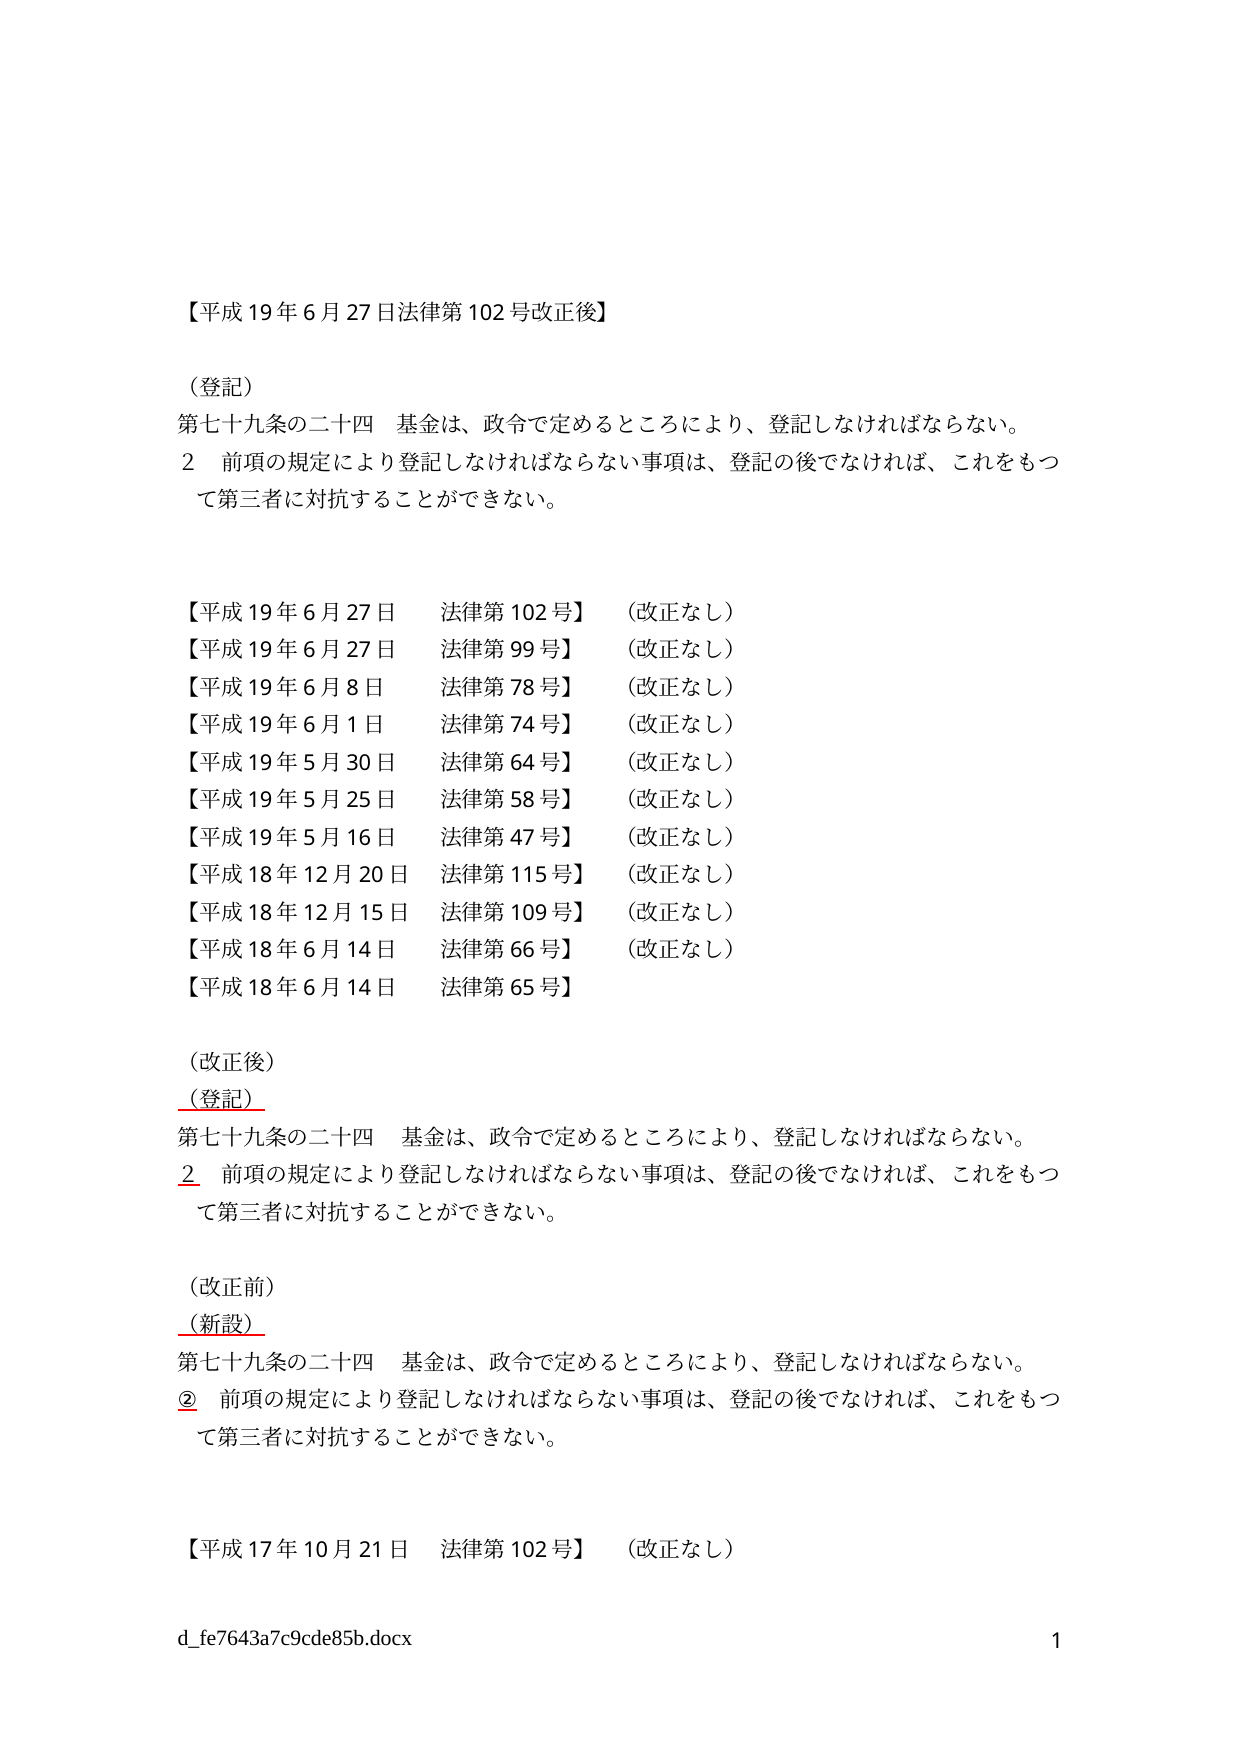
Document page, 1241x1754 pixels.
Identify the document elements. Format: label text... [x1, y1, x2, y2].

text 【平成18年12月20日 法律第115号】 （改正なし） [177, 854, 1063, 892]
text （改正前） [177, 1267, 1063, 1304]
text 【平成18年6月14日 法律第65号】 [177, 967, 1063, 1004]
text 【平成19年6月1日 法律第74号】 （改正なし） [177, 704, 1063, 742]
text ２ 前項の規定により登記しなければならない事項は、登記の後でなければ、これをもつて第三者に対抗することができない。 [177, 442, 1063, 517]
text 【平成18年6月14日 法律第66号】 （改正なし） [177, 929, 1063, 967]
text ２ 前項の規定により登記しなければならない事項は、登記の後でなければ、これをもつて第三者に対抗することができない。 [177, 1154, 1063, 1229]
text 【平成19年6月27日 法律第99号】 （改正なし） [177, 629, 1063, 667]
text 第七十九条の二十四 基金は、政令で定めるところにより、登記しなければならない。 [177, 1117, 1063, 1154]
text ② 前項の規定により登記しなければならない事項は、登記の後でなければ、これをもつて第三者に対抗することができない。 [177, 1379, 1063, 1454]
text 【平成18年12月15日 法律第109号】 （改正なし） [177, 892, 1063, 929]
text 【平成19年5月30日 法律第64号】 （改正なし） [177, 742, 1063, 779]
text （登記） [177, 367, 1063, 404]
text 【平成19年6月27日法律第102号改正後】 [177, 292, 1063, 329]
text （登記） [177, 1079, 1063, 1117]
text 第七十九条の二十四 基金は、政令で定めるところにより、登記しなければならない。 [177, 1342, 1063, 1379]
text 【平成17年10月21日 法律第102号】 （改正なし） [177, 1529, 1063, 1567]
text 【平成19年6月27日 法律第102号】 （改正なし） [177, 592, 1063, 629]
text 【平成19年6月8日 法律第78号】 （改正なし） [177, 667, 1063, 704]
text 【平成19年5月25日 法律第58号】 （改正なし） [177, 779, 1063, 817]
text （改正後） [177, 1042, 1063, 1079]
text 第七十九条の二十四 基金は、政令で定めるところにより、登記しなければならない。 [177, 404, 1063, 442]
text （新設） [177, 1304, 1063, 1342]
text 【平成19年5月16日 法律第47号】 （改正なし） [177, 817, 1063, 854]
